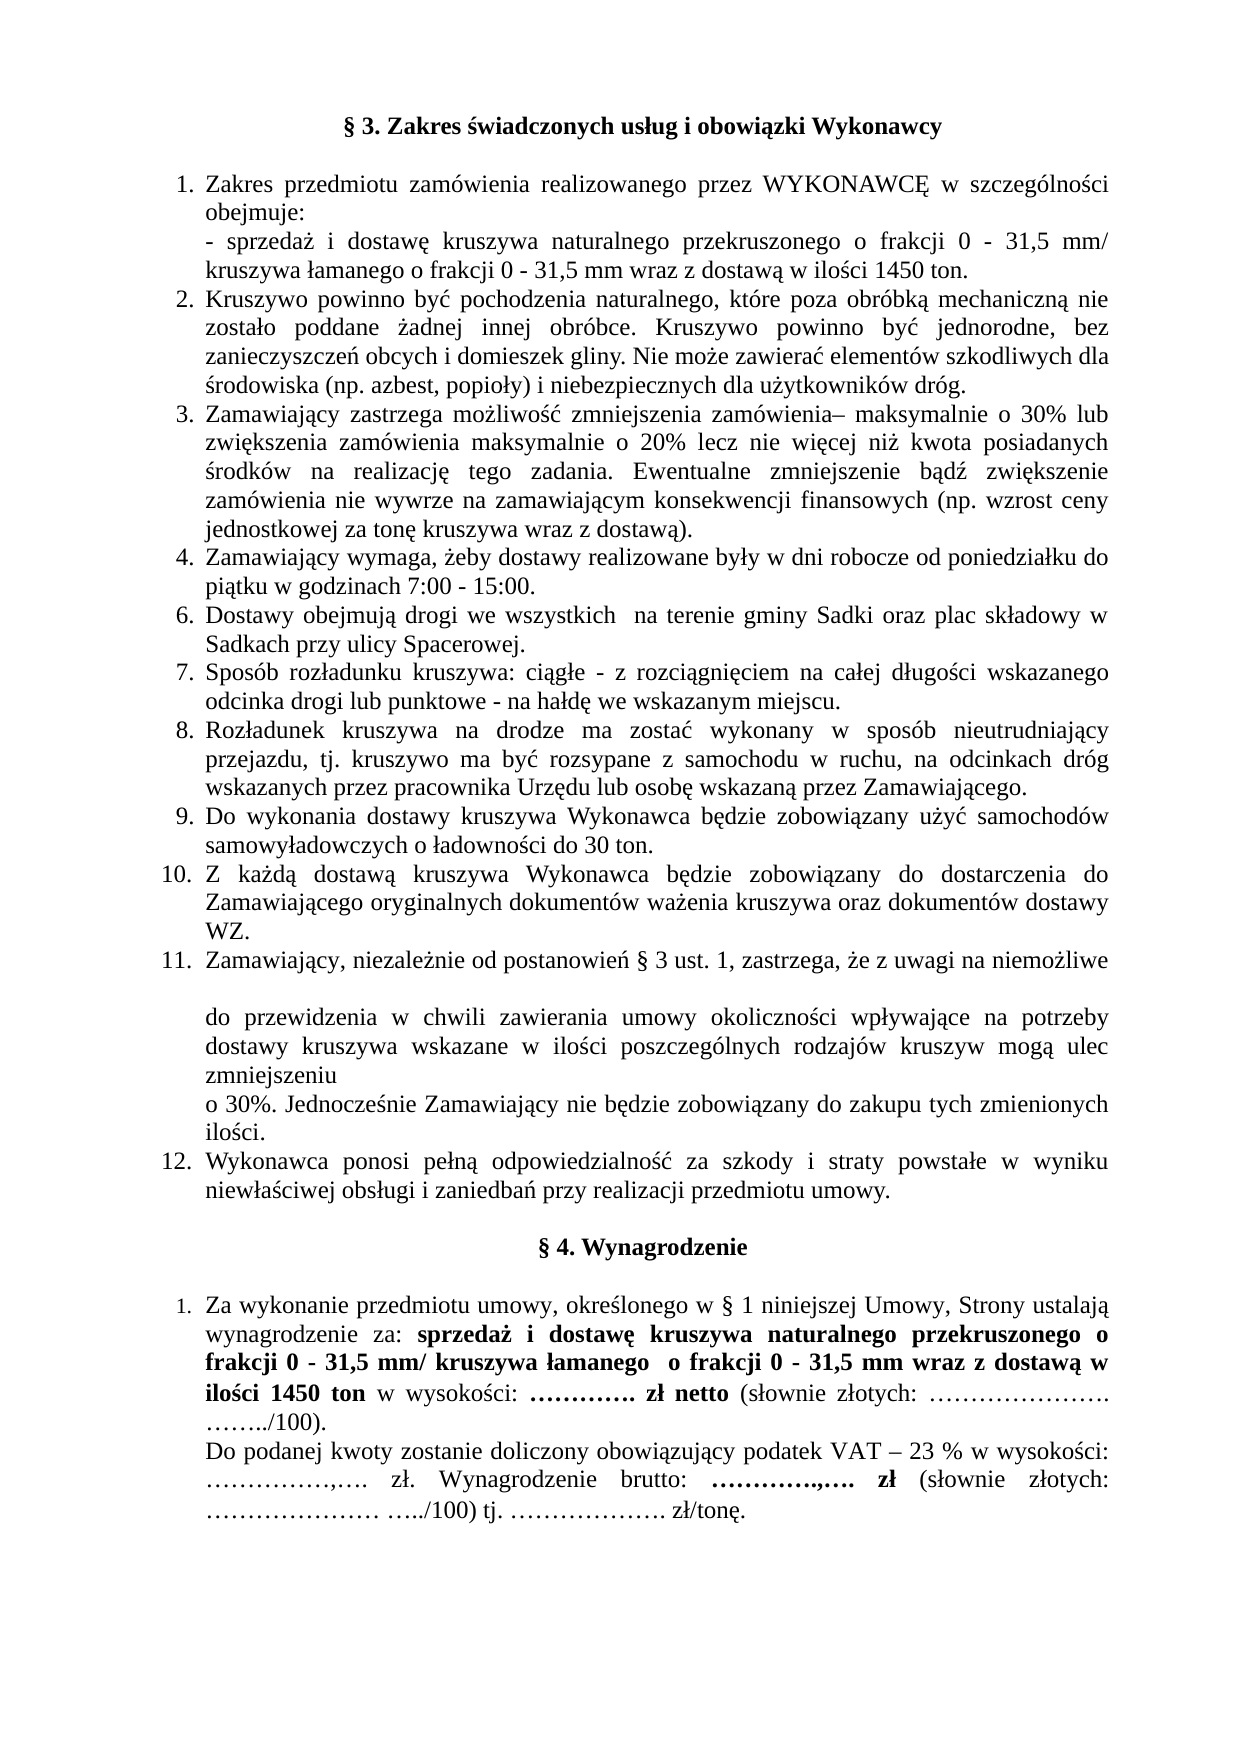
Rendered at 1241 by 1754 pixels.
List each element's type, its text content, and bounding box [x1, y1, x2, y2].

list Dostawy obejmują drogi we wszystkich na terenie gminy Sadki oraz plac składowy w Sadkach przy ulicy Spacerowej. [176, 600, 1109, 657]
list Do wykonania dostawy kruszywa Wykonawca będzie zobowiązany użyć samochodów samowyładowczych o ładowności do 30 ton. [176, 801, 1109, 859]
text Do podanej kwoty zostanie doliczony obowiązujący podatek VAT – 23 % w wysokości: ……………,…. zł. Wynagrodzenie brutto: ………….,…. zł (słownie złotych: ………………… …../100) tj. ………………. zł/tonę. [205, 1436, 1109, 1524]
list Zamawiający, niezależnie od postanowień § 3 ust. 1, zastrzega, że z uwagi na niemożliwe do przewidzenia w chwili zawierania umowy okoliczności wpływające na potrzeby dostawy kruszywa wskazane w ilości poszczególnych rodzajów kruszyw mogą ulec zmniejszeniu o 30%. Jednocześnie Zamawiający nie będzie zobowiązany do zakupu tych zmienionych ilości. [161, 945, 1109, 1146]
list Kruszywo powinno być pochodzenia naturalnego, które poza obróbką mechaniczną nie zostało poddane żadnej innej obróbce. Kruszywo powinno być jednorodne, bez zanieczyszczeń obcych i domieszek gliny. Nie może zawierać elementów szkodliwych dla środowiska (np. azbest, popioły) i niebezpiecznych dla użytkowników dróg. [176, 284, 1109, 399]
list Sposób rozładunku kruszywa: ciągłe - z rozciągnięciem na całej długości wskazanego odcinka drogi lub punktowe - na hałdę we wskazanym miejscu. [176, 657, 1109, 715]
list Rozładunek kruszywa na drodze ma zostać wykonany w sposób nieutrudniający przejazdu, tj. kruszywo ma być rozsypane z samochodu w ruchu, na odcinkach dróg wskazanych przez pracownika Urzędu lub osobę wskazaną przez Zamawiającego. [176, 715, 1109, 801]
list - sprzedaż i dostawę kruszywa naturalnego przekruszonego o frakcji 0 - 31,5 mm/ kruszywa łamanego o frakcji 0 - 31,5 mm wraz z dostawą w ilości 1450 ton. [205, 226, 1109, 284]
text § 3. Zakres świadczonych usług i obowiązki Wykonawcy [176, 111, 1109, 140]
list Wykonawca ponosi pełną odpowiedzialność za szkody i straty powstałe w wyniku niewłaściwej obsługi i zaniedbań przy realizacji przedmiotu umowy. [161, 1146, 1109, 1204]
list Zakres przedmiotu zamówienia realizowanego przez WYKONAWCĘ w szczególności obejmuje: [176, 169, 1109, 226]
list Zamawiający zastrzega możliwość zmniejszenia zamówienia– maksymalnie o 30% lub zwiększenia zamówienia maksymalnie o 20% lecz nie więcej niż kwota posiadanych środków na realizację tego zadania. Ewentualne zmniejszenie bądź zwiększenie zamówienia nie wywrze na zamawiającym konsekwencji finansowych (np. wzrost ceny jednostkowej za tonę kruszywa wraz z dostawą). [176, 399, 1109, 542]
text § 4. Wynagrodzenie [176, 1232, 1109, 1261]
list Zamawiający wymaga, żeby dostawy realizowane były w dni robocze od poniedziałku do piątku w godzinach 7:00 - 15:00. [176, 542, 1109, 600]
list Za wykonanie przedmiotu umowy, określonego w § 1 niniejszej Umowy, Strony ustalają wynagrodzenie za: sprzedaż i dostawę kruszywa naturalnego przekruszonego o frakcji 0 - 31,5 mm/ kruszywa łamanego o frakcji 0 - 31,5 mm wraz z dostawą w ilości 1450 ton w wysokości: …………. zł netto (słownie złotych: …………………. ……../100). [176, 1290, 1109, 1436]
list Z każdą dostawą kruszywa Wykonawca będzie zobowiązany do dostarczenia do Zamawiającego oryginalnych dokumentów ważenia kruszywa oraz dokumentów dostawy WZ. [161, 859, 1109, 945]
